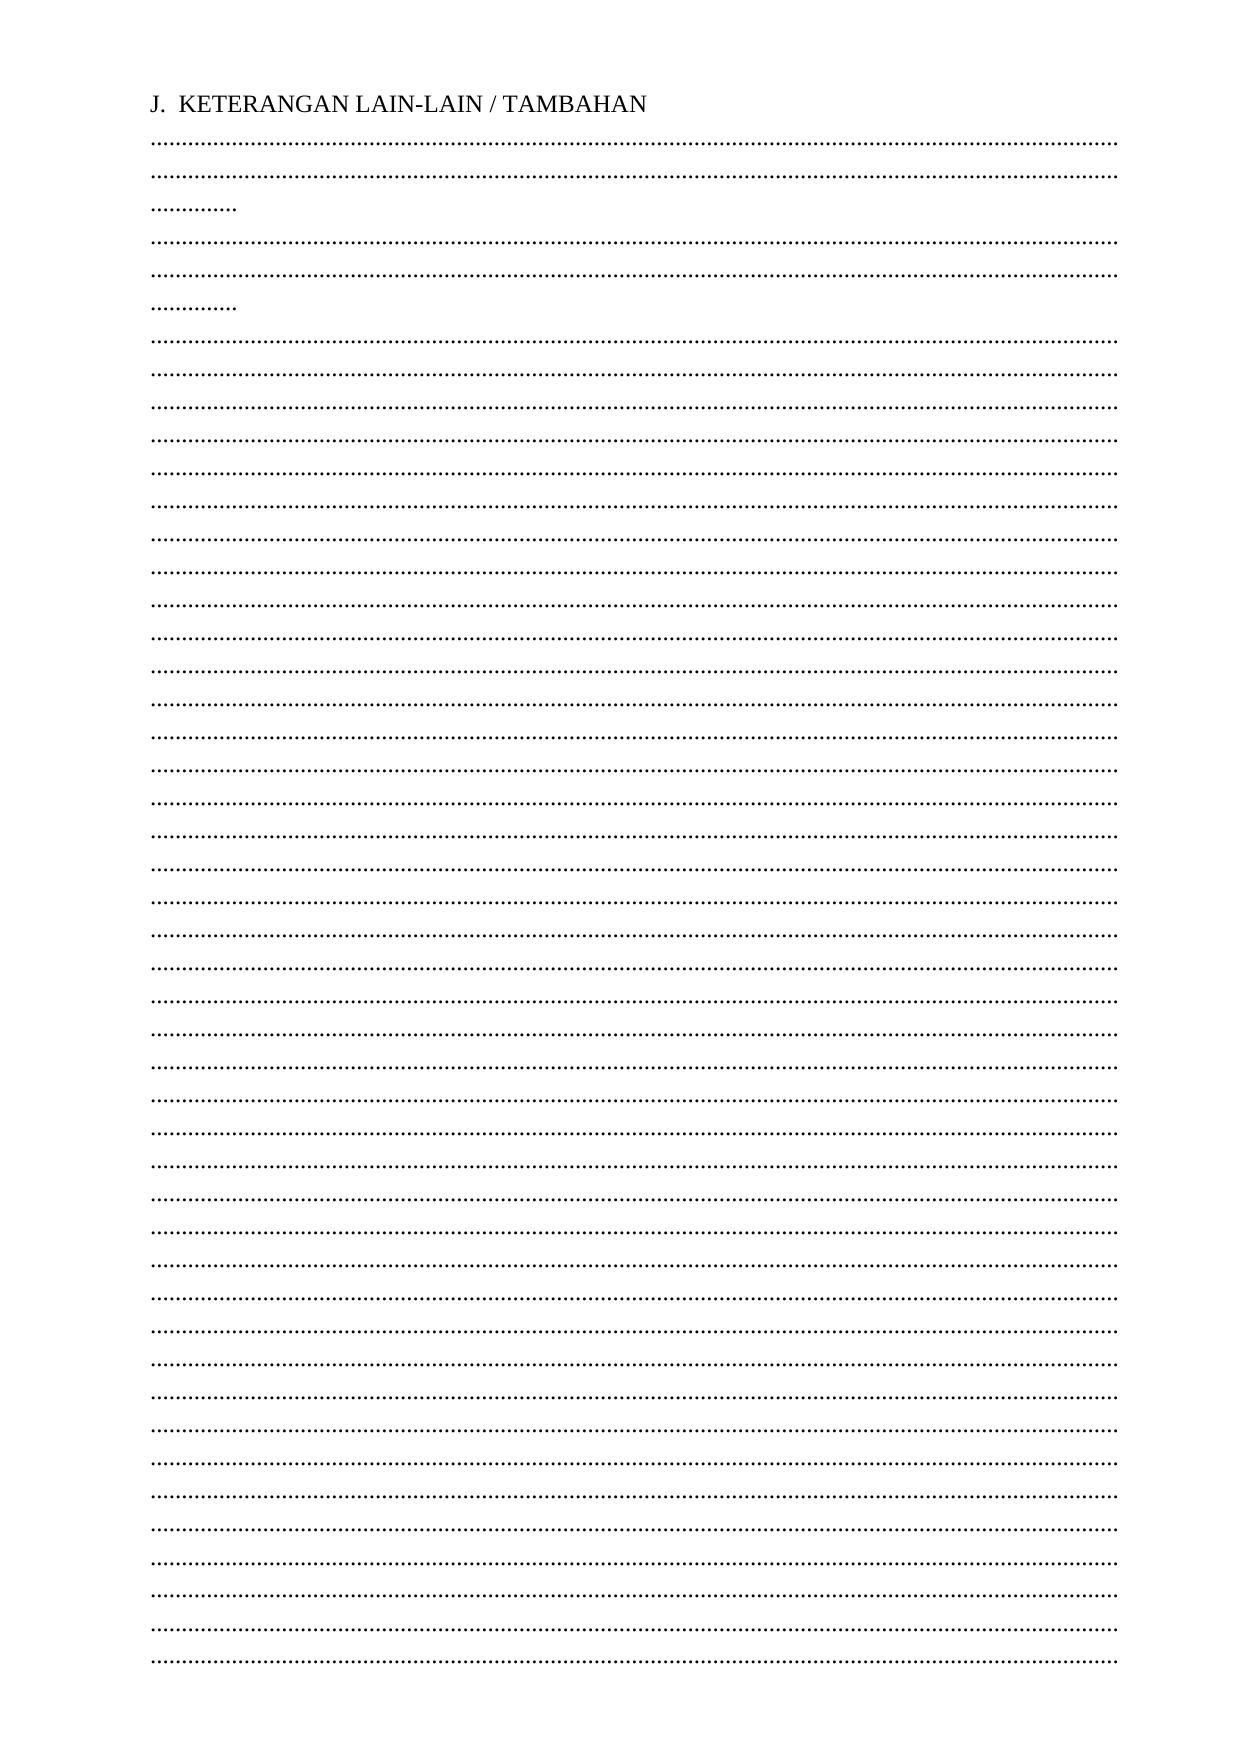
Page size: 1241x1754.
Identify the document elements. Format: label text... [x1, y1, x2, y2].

text .................................................................................................................................................................................................................................................................................................................................... [150, 122, 1122, 216]
text .................................................................................................................................................................................................................................................................................................................................... [150, 221, 1122, 316]
text J. KETERANGAN LAIN-LAIN / TAMBAHAN [150, 89, 1122, 117]
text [150, 320, 1122, 1669]
